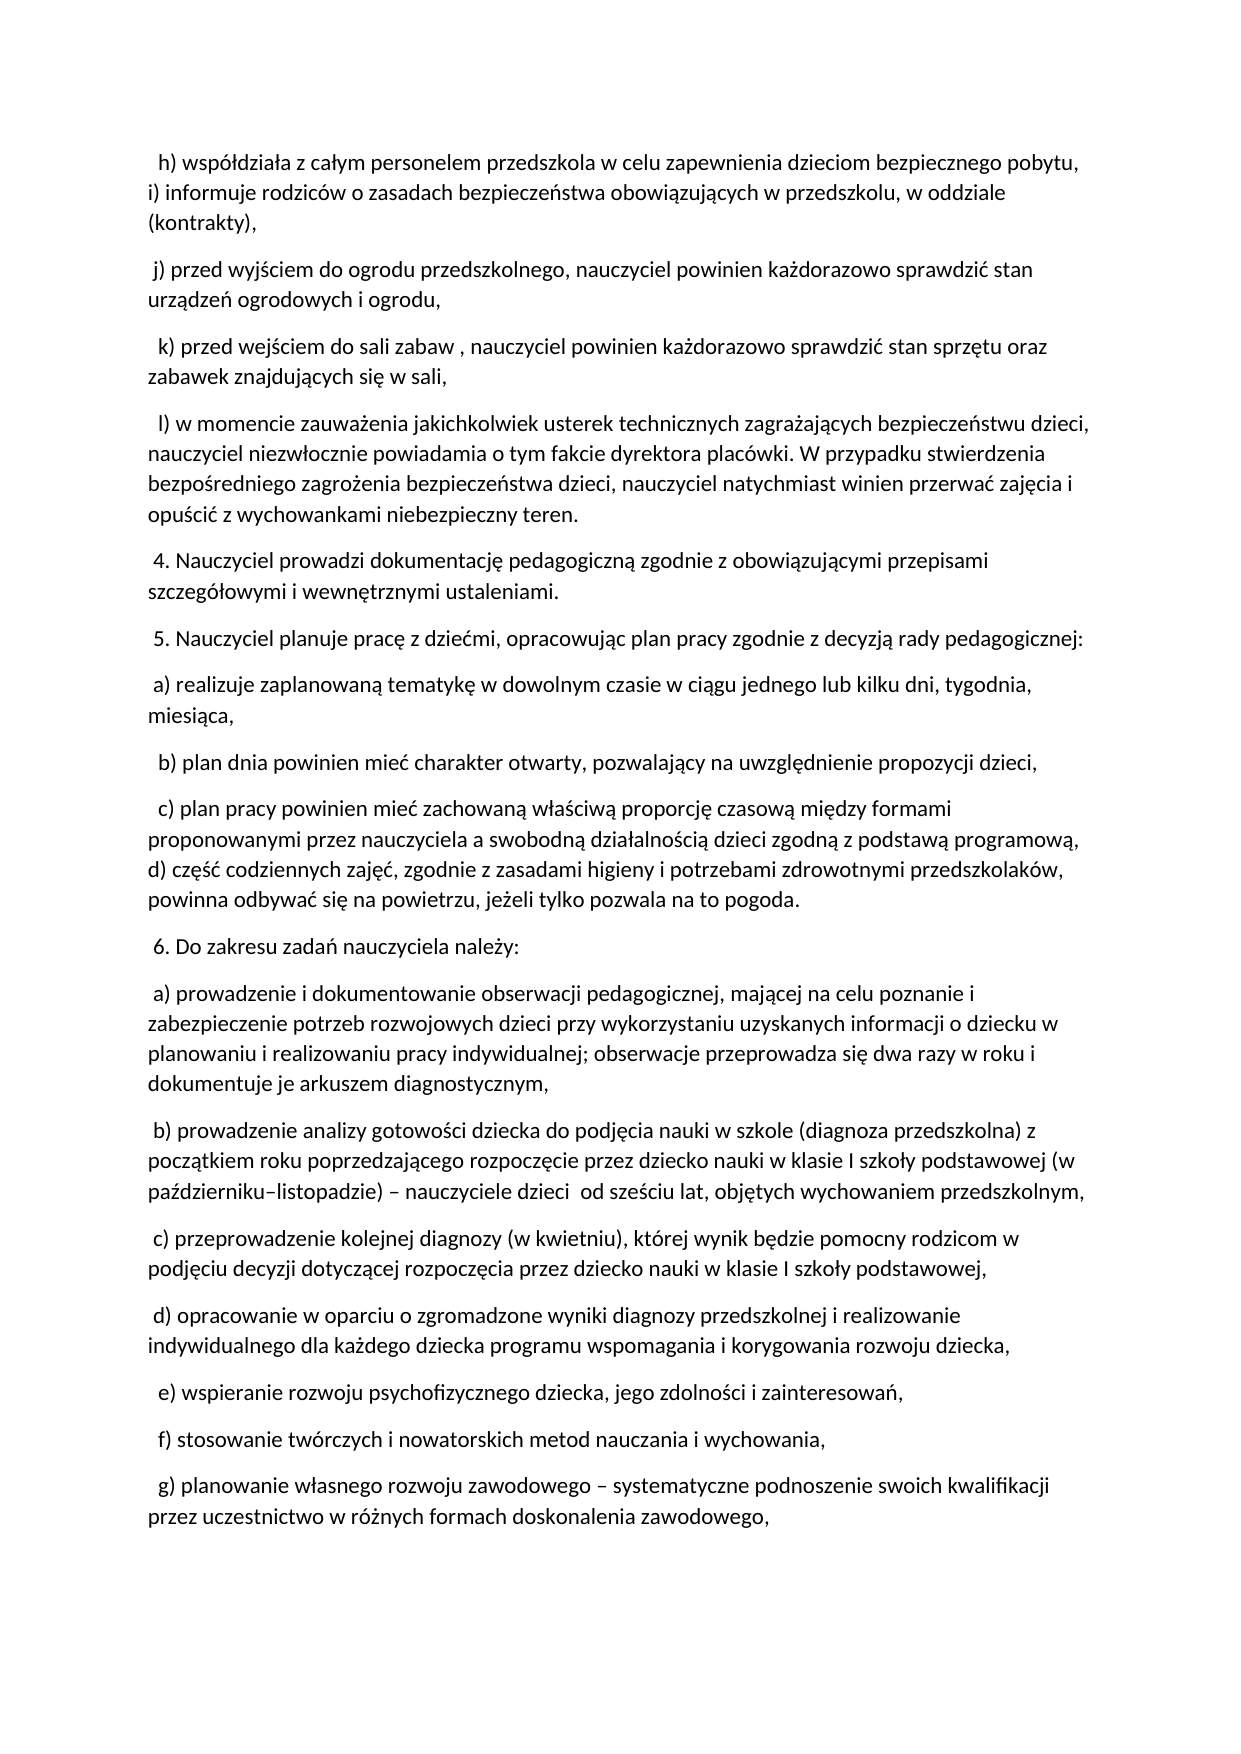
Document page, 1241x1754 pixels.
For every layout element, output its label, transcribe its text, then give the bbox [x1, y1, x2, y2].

text 4. Nauczyciel prowadzi dokumentację pedagogiczną zgodnie z obowiązującymi przepisami szczegółowymi i wewnętrznymi ustaleniami. [148, 547, 1093, 605]
text b) prowadzenie analizy gotowości dziecka do podjęcia nauki w szkole (diagnoza przedszkolna) z początkiem roku poprzedzającego rozpoczęcie przez dziecko nauki w klasie I szkoły podstawowej (w październiku–listopadzie) – nauczyciele dzieci od sześciu lat, objętych wychowaniem przedszkolnym, [148, 1116, 1093, 1205]
text j) przed wyjściem do ogrodu przedszkolnego, nauczyciel powinien każdorazowo sprawdzić stan urządzeń ogrodowych i ogrodu, [148, 255, 1093, 313]
text h) współdziała z całym personelem przedszkola w celu zapewnienia dzieciom bezpiecznego pobytu, i) informuje rodziców o zasadach bezpieczeństwa obowiązujących w przedszkolu, w oddziale (kontrakty), [148, 148, 1093, 236]
text 5. Nauczyciel planuje pracę z dziećmi, opracowując plan pracy zgodnie z decyzją rady pedagogicznej: [148, 624, 1093, 652]
text l) w momencie zauważenia jakichkolwiek usterek technicznych zagrażających bezpieczeństwu dzieci, nauczyciel niezwłocznie powiadamia o tym fakcie dyrektora placówki. W przypadku stwierdzenia bezpośredniego zagrożenia bezpieczeństwa dzieci, nauczyciel natychmiast winien przerwać zajęcia i opuścić z wychowankami niebezpieczny teren. [148, 409, 1093, 528]
text a) realizuje zaplanowaną tematykę w dowolnym czasie w ciągu jednego lub kilku dni, tygodnia, miesiąca, [148, 671, 1093, 729]
text c) plan pracy powinien mieć zachowaną właściwą proporcję czasową między formami proponowanymi przez nauczyciela a swobodną działalnością dzieci zgodną z podstawą programową, d) część codziennych zajęć, zgodnie z zasadami higieny i potrzebami zdrowotnymi przedszkolaków, powinna odbywać się na powietrzu, jeżeli tylko pozwala na to pogoda. [148, 794, 1093, 913]
text a) prowadzenie i dokumentowanie obserwacji pedagogicznej, mającej na celu poznanie i zabezpieczenie potrzeb rozwojowych dzieci przy wykorzystaniu uzyskanych informacji o dziecku w planowaniu i realizowaniu pracy indywidualnej; obserwacje przeprowadza się dwa razy w roku i dokumentuje je arkuszem diagnostycznym, [148, 979, 1093, 1097]
text d) opracowanie w oparciu o zgromadzone wyniki diagnozy przedszkolnej i realizowanie indywidualnego dla każdego dziecka programu wspomagania i korygowania rozwoju dziecka, [148, 1301, 1093, 1359]
text g) planowanie własnego rozwoju zawodowego – systematyczne podnoszenie swoich kwalifikacji przez uczestnictwo w różnych formach doskonalenia zawodowego, [148, 1472, 1093, 1530]
text f) stosowanie twórczych i nowatorskich metod nauczania i wychowania, [148, 1425, 1093, 1453]
text k) przed wejściem do sali zabaw , nauczyciel powinien każdorazowo sprawdzić stan sprzętu oraz zabawek znajdujących się w sali, [148, 332, 1093, 390]
text 6. Do zakresu zadań nauczyciela należy: [148, 932, 1093, 960]
text e) wspieranie rozwoju psychofizycznego dziecka, jego zdolności i zainteresowań, [148, 1378, 1093, 1406]
text b) plan dnia powinien mieć charakter otwarty, pozwalający na uwzględnienie propozycji dzieci, [148, 748, 1093, 776]
text c) przeprowadzenie kolejnej diagnozy (w kwietniu), której wynik będzie pomocny rodzicom w podjęciu decyzji dotyczącej rozpoczęcia przez dziecko nauki w klasie I szkoły podstawowej, [148, 1224, 1093, 1282]
